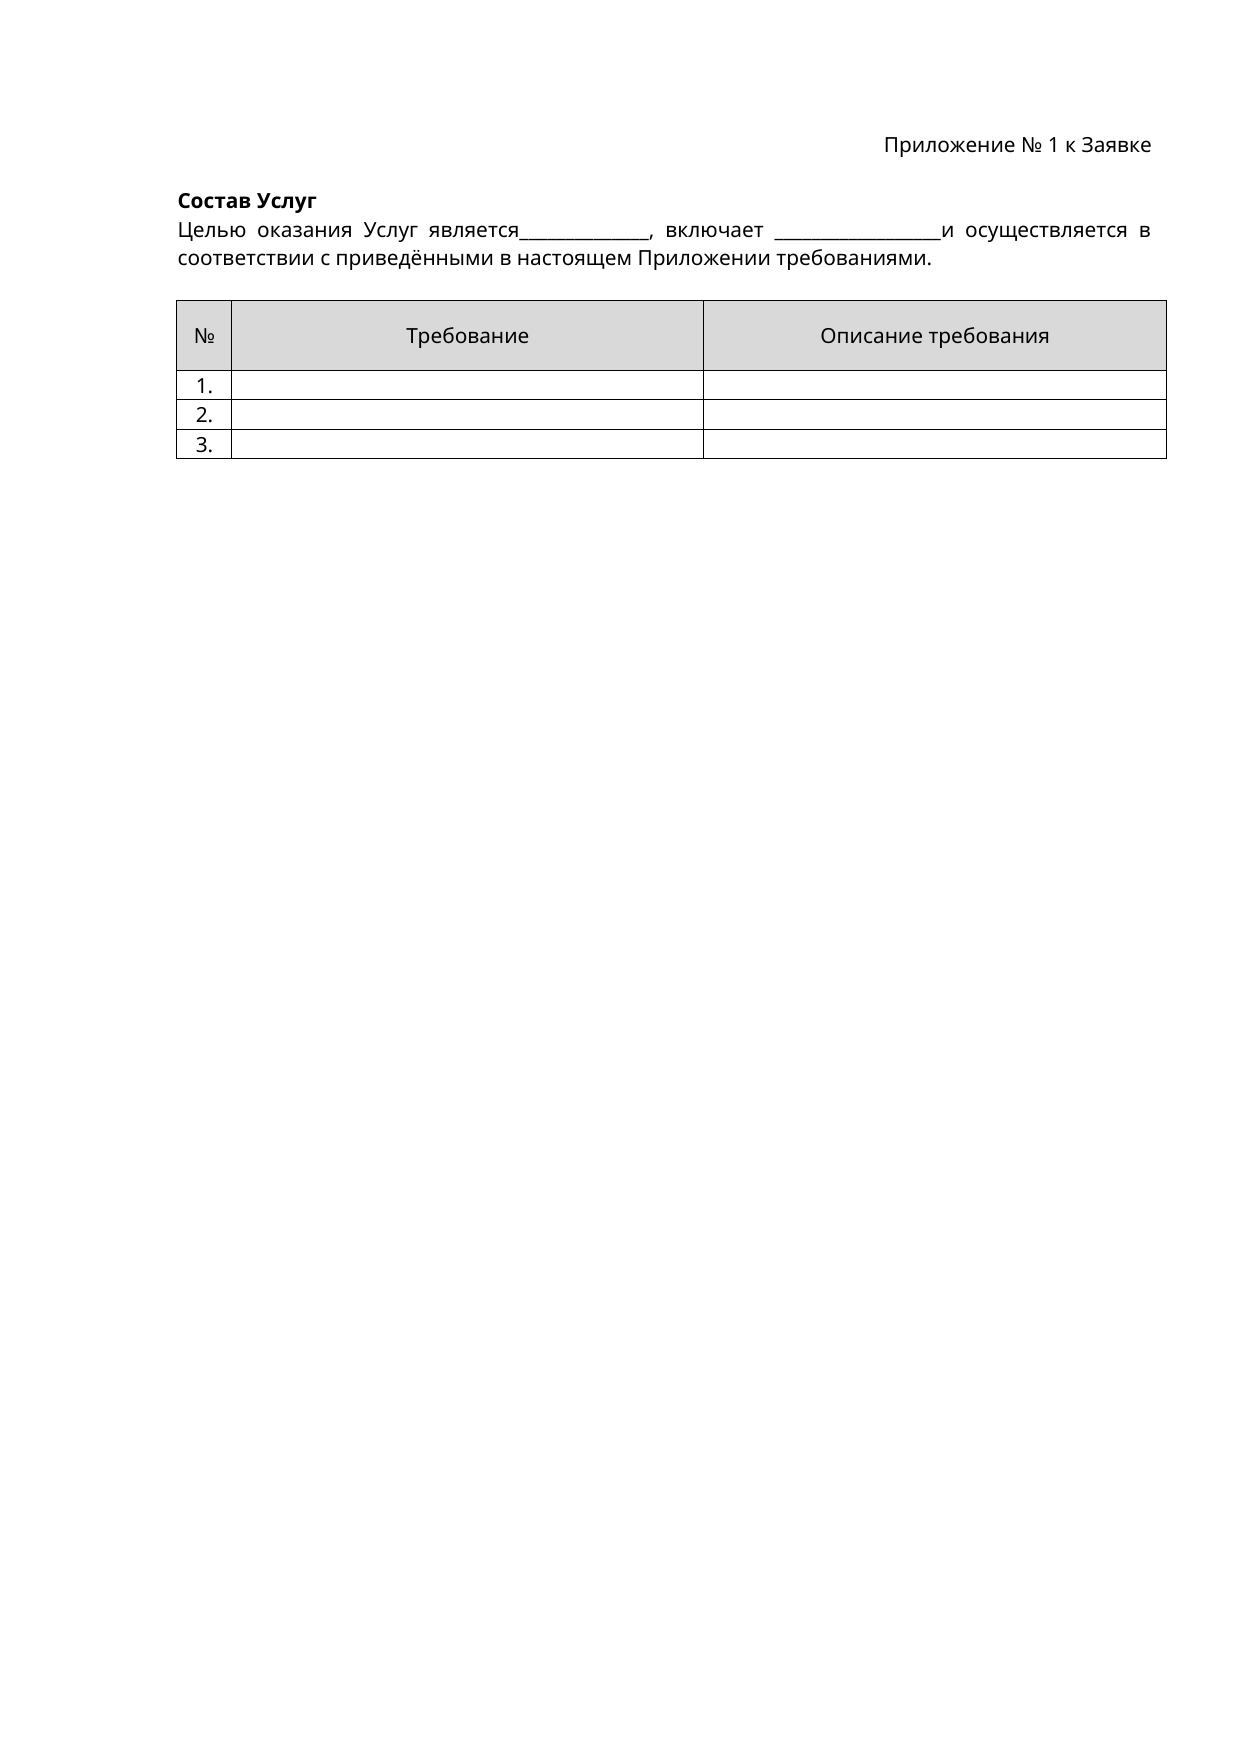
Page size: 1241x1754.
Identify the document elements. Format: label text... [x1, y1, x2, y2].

table_cell 1. [177, 371, 231, 399]
table_cell [232, 400, 703, 429]
table_cell [704, 400, 1166, 429]
text Целью оказания Услуг является______________, включает __________________и осуществляется в соответствии с приведёнными в настоящем Приложении требованиями. [177, 215, 1152, 272]
table_cell [704, 430, 1166, 458]
text Приложение № 1 к Заявке [177, 130, 1152, 158]
table_cell 2. [177, 400, 231, 429]
table_cell [704, 371, 1166, 399]
text Состав Услуг [177, 187, 1152, 215]
table_cell [232, 430, 703, 458]
table_cell [232, 371, 703, 399]
table_header № [177, 301, 231, 370]
table_header Описание требования [704, 301, 1166, 370]
table_cell 3. [177, 430, 231, 458]
table_header Требование [232, 301, 703, 370]
